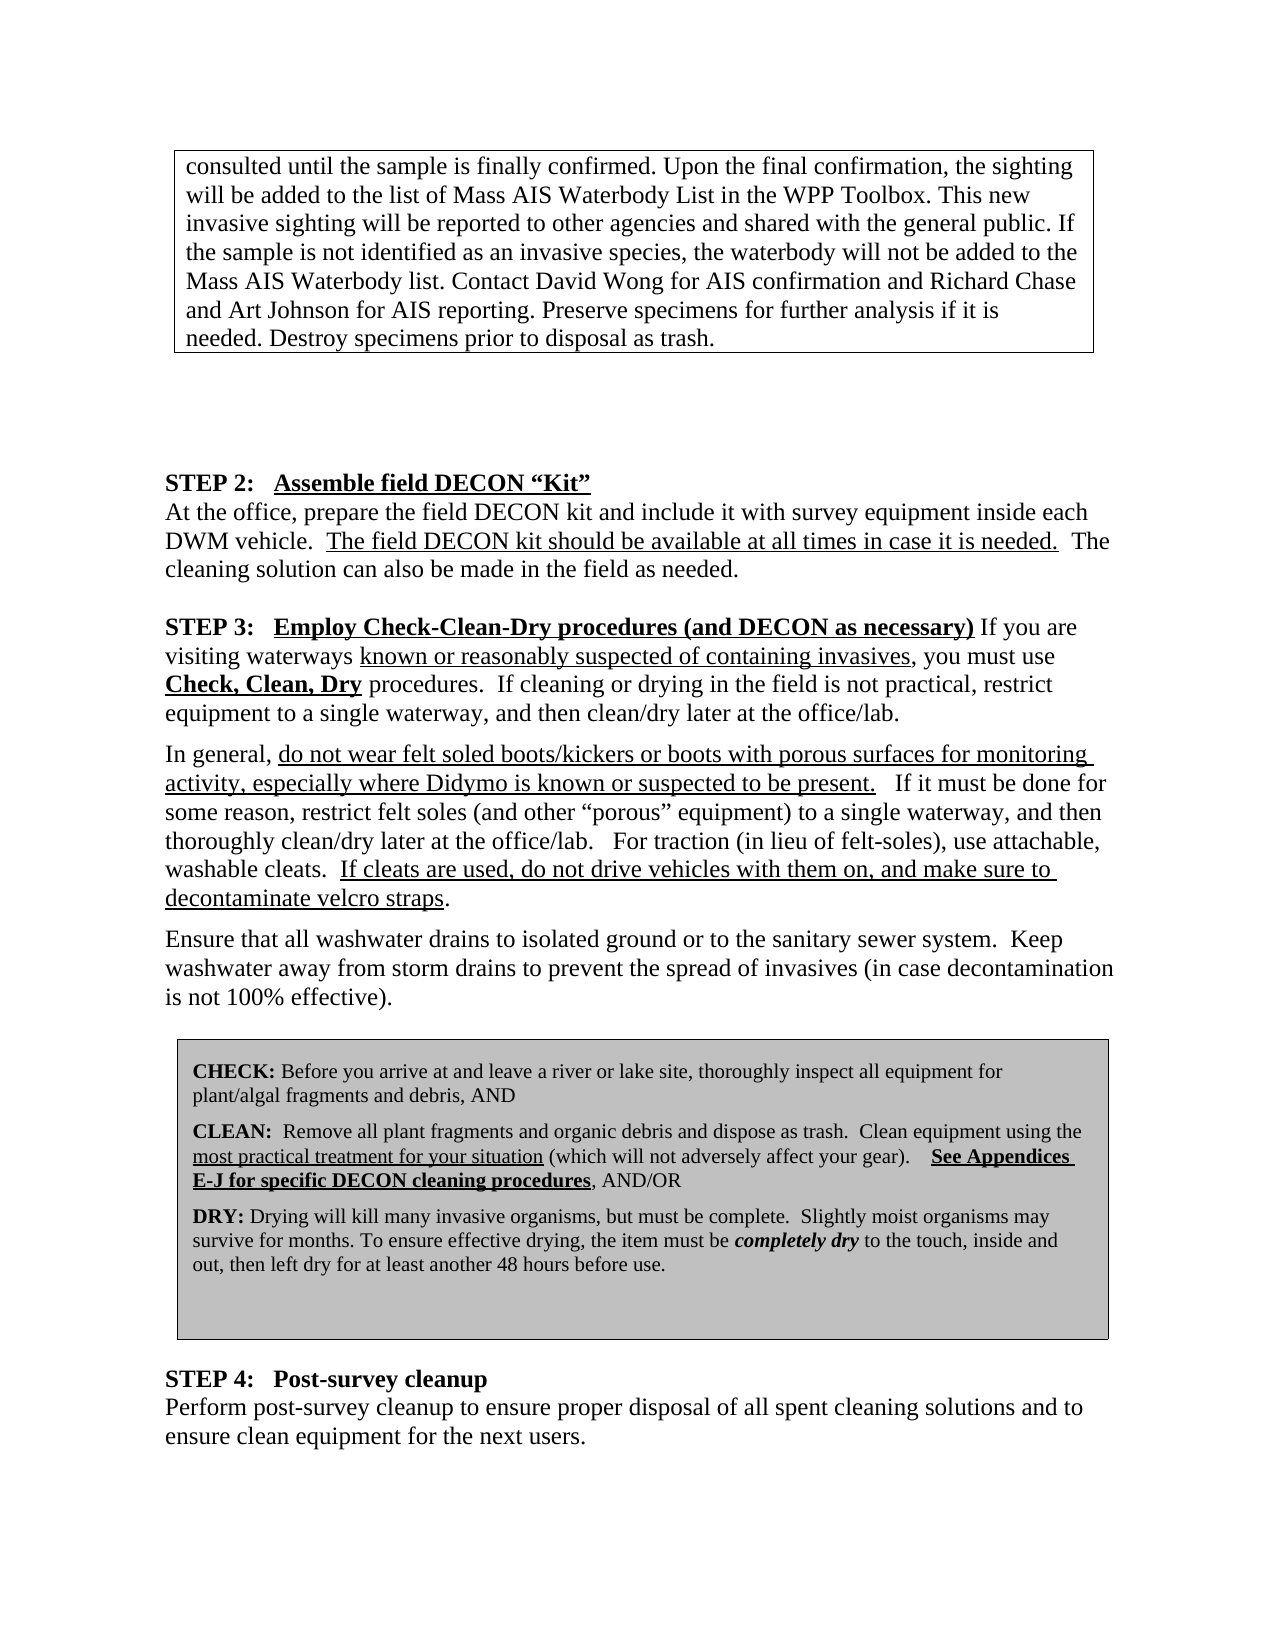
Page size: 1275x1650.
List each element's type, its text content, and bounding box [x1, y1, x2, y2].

text At the office, prepare the field DECON kit and include it with survey equipment inside each DWM vehicle. The field DECON kit should be available at all times in case it is needed. The cleaning solution can also be made in the field as needed. [165, 497, 1125, 583]
text STEP 3: Employ Check-Clean-Dry procedures (and DECON as necessary) If you are visiting waterways known or reasonably suspected of containing invasives, you must use Check, Clean, Dry procedures. If cleaning or drying in the field is not practical, restrict equipment to a single waterway, and then clean/dry later at the office/lab. [165, 612, 1125, 727]
text Ensure that all washwater drains to isolated ground or to the sanitary sewer system. Keep washwater away from storm drains to prevent the spread of invasives (in case decontamination is not 100% effective). [165, 924, 1125, 1011]
text STEP 4: Post-survey cleanup [165, 1036, 1125, 1392]
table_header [175, 151, 1093, 352]
text Perform post-survey cleanup to ensure proper disposal of all spent cleaning solutions and to ensure clean equipment for the next users. [165, 1392, 1125, 1450]
text STEP 2: Assemble field DECON “Kit” [165, 468, 1125, 497]
text In general, do not wear felt soled boots/kickers or boots with porous surfaces for monitoring activity, especially where Didymo is known or suspected to be present. If it must be done for some reason, restrict felt soles (and other “porous” equipment) to a single waterway, and then thoroughly clean/dry later at the office/lab. For traction (in lieu of felt-soles), use attachable, washable cleats. If cleats are used, do not drive vehicles with them on, and make sure to decontaminate velcro straps. [165, 739, 1125, 912]
